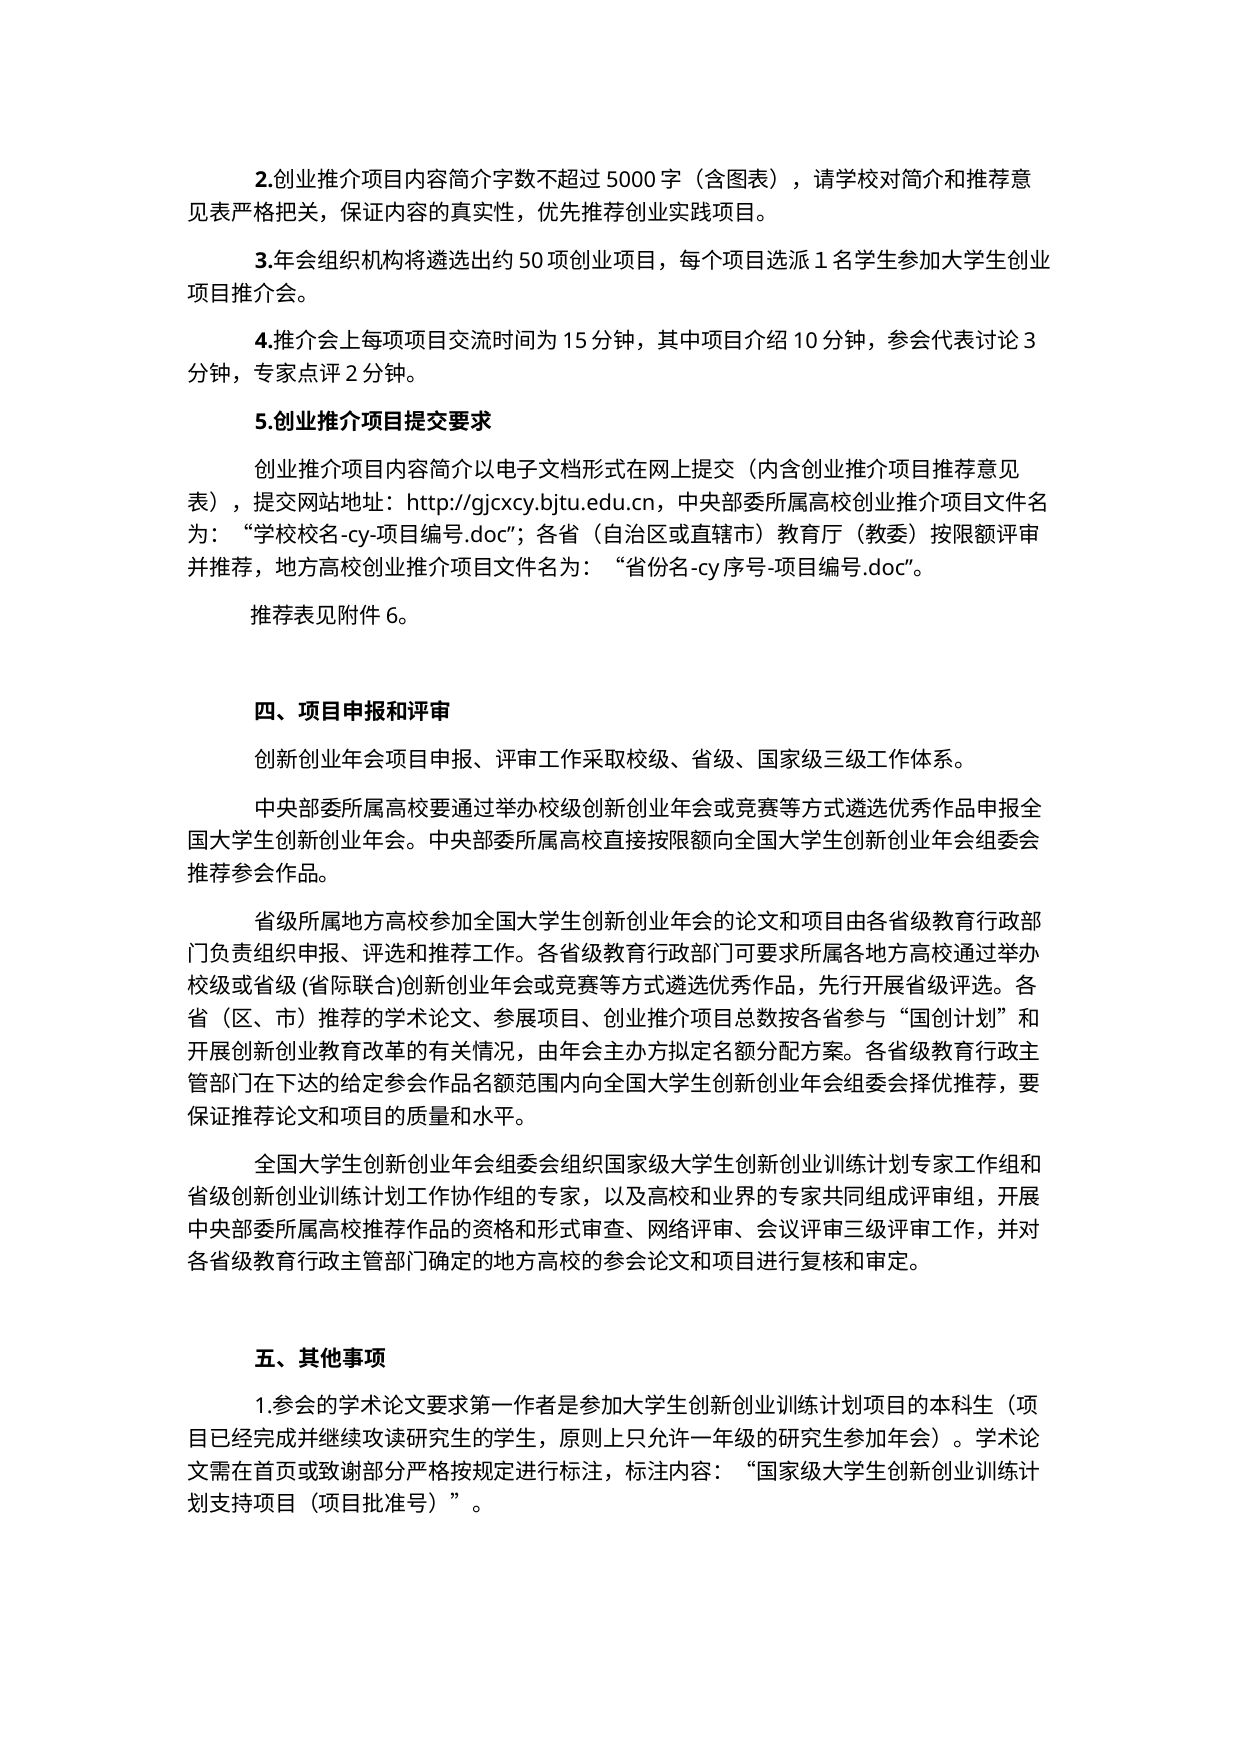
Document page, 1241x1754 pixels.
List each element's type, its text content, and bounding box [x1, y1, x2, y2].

text 中央部委所属高校要通过举办校级创新创业年会或竞赛等方式遴选优秀作品申报全国大学生创新创业年会。中央部委所属高校直接按限额向全国大学生创新创业年会组委会推荐参会作品。 [187, 790, 1053, 888]
text 5.创业推介项目提交要求 [187, 404, 1053, 436]
text 四、项目申报和评审 [187, 694, 1053, 726]
text 4.推介会上每项项目交流时间为15分钟，其中项目介绍10分钟，参会代表讨论3分钟，专家点评2分钟。 [188, 323, 1053, 388]
text 1.参会的学术论文要求第一作者是参加大学生创新创业训练计划项目的本科生（项目已经完成并继续攻读研究生的学生，原则上只允许一年级的研究生参加年会）。学术论文需在首页或致谢部分严格按规定进行标注，标注内容：“国家级大学生创新创业训练计划支持项目（项目批准号）”。 [187, 1388, 1053, 1518]
text 省级所属地方高校参加全国大学生创新创业年会的论文和项目由各省级教育行政部门负责组织申报、评选和推荐工作。各省级教育行政部门可要求所属各地方高校通过举办校级或省级 (省际联合)创新创业年会或竞赛等方式遴选优秀作品，先行开展省级评选。各省（区、市）推荐的学术论文、参展项目、创业推介项目总数按各省参与“国创计划”和开展创新创业教育改革的有关情况，由年会主办方拟定名额分配方案。各省级教育行政主管部门在下达的给定参会作品名额范围内向全国大学生创新创业年会组委会择优推荐，要保证推荐论文和项目的质量和水平。 [187, 903, 1053, 1131]
text 推荐表见附件6。 [187, 598, 1053, 630]
text 全国大学生创新创业年会组委会组织国家级大学生创新创业训练计划专家工作组和省级创新创业训练计划工作协作组的专家，以及高校和业界的专家共同组成评审组，开展中央部委所属高校推荐作品的资格和形式审查、网络评审、会议评审三级评审工作，并对各省级教育行政主管部门确定的地方高校的参会论文和项目进行复核和审定。 [187, 1146, 1053, 1276]
text 创新创业年会项目申报、评审工作采取校级、省级、国家级三级工作体系。 [187, 742, 1053, 774]
text 创业推介项目内容简介以电子文档形式在网上提交（内含创业推介项目推荐意见表），提交网站地址：http://gjcxcy.bjtu.edu.cn，中央部委所属高校创业推介项目文件名为：“学校校名-cy-项目编号.doc”；各省（自治区或直辖市）教育厅（教委）按限额评审并推荐，地方高校创业推介项目文件名为：“省份名-cy序号-项目编号.doc”。 [187, 452, 1053, 582]
text 3.年会组织机构将遴选出约50项创业项目，每个项目选派１名学生参加大学生创业项目推介会。 [187, 243, 1053, 308]
text 五、其他事项 [187, 1340, 1053, 1373]
text 2.创业推介项目内容简介字数不超过5000字（含图表），请学校对简介和推荐意见表严格把关，保证内容的真实性，优先推荐创业实践项目。 [187, 162, 1053, 227]
